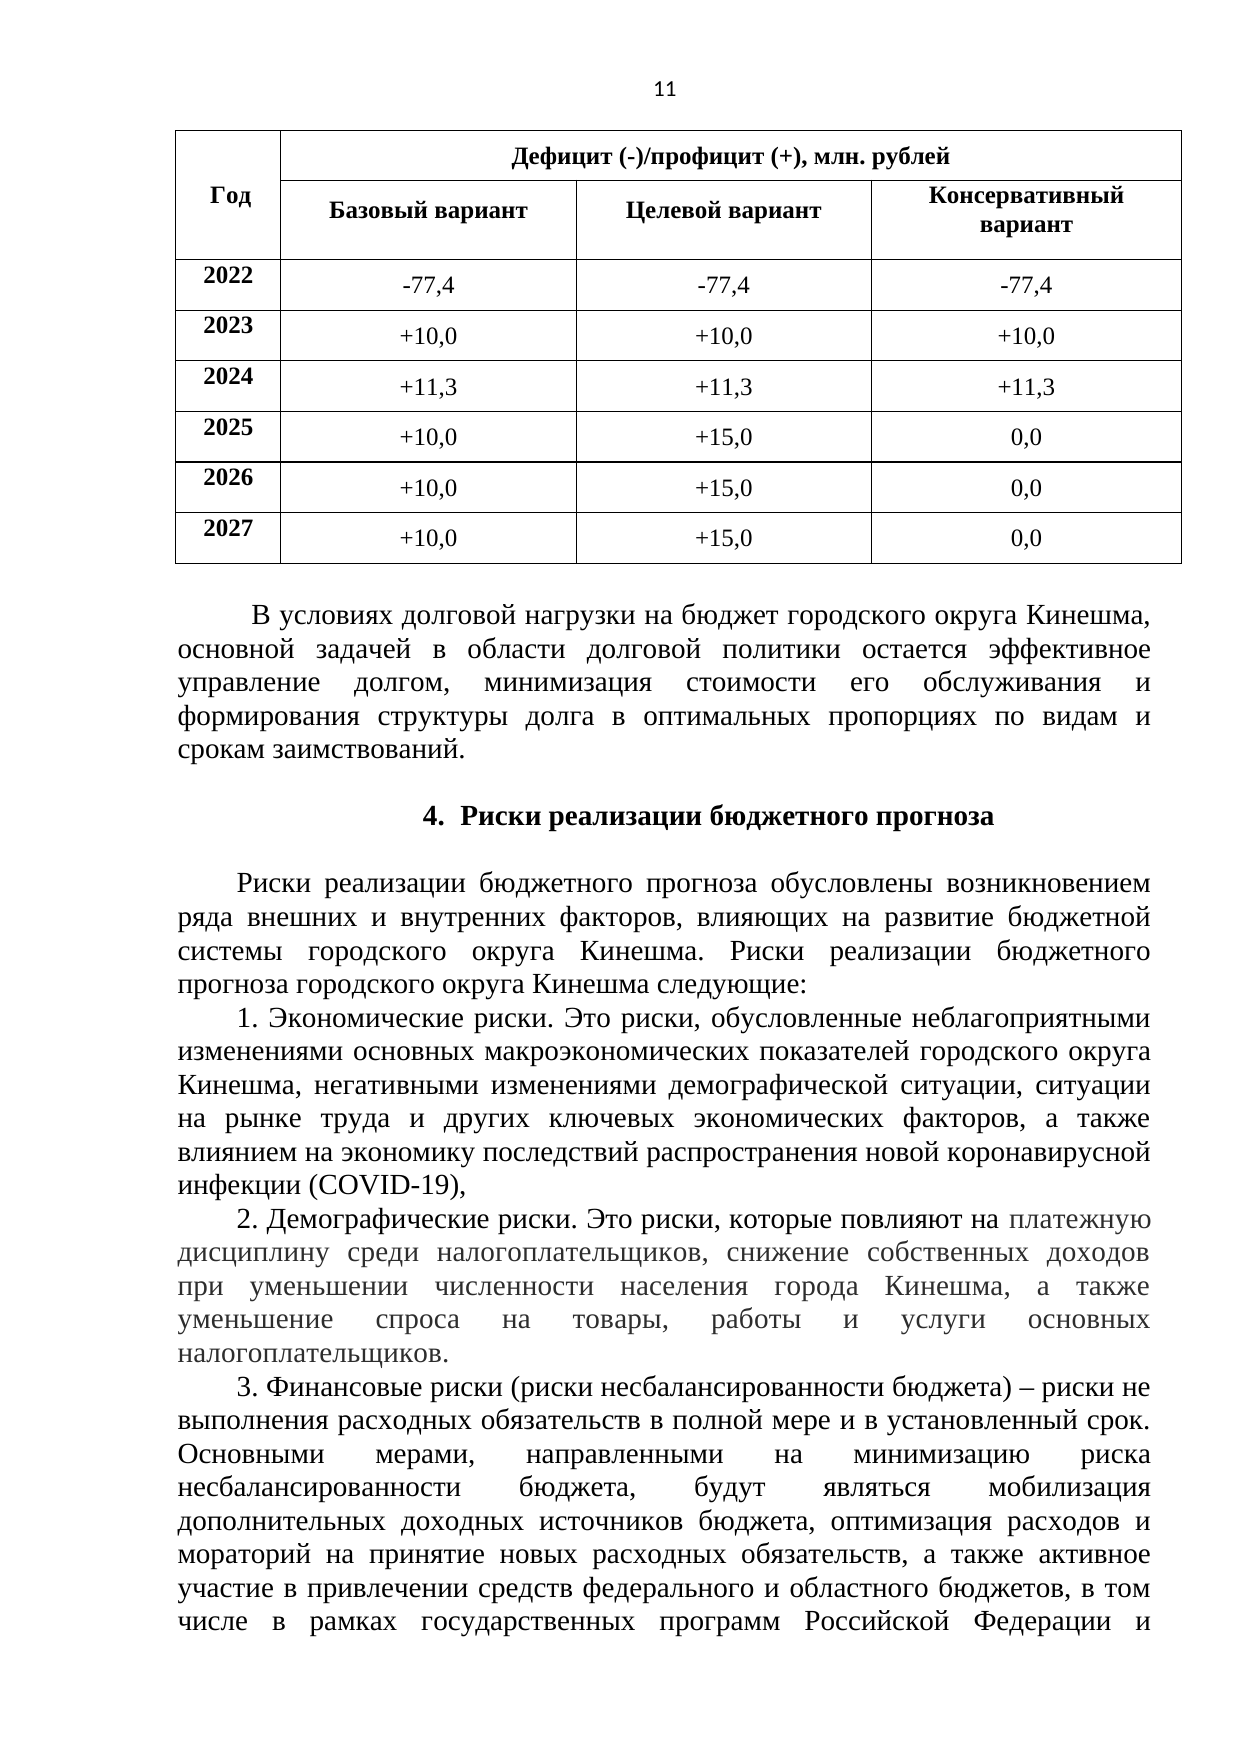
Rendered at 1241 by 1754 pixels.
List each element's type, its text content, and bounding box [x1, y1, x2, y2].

table_cell 2024 [176, 361, 280, 411]
table_cell 2027 [176, 513, 280, 563]
table_cell +10,0 [281, 412, 576, 461]
table_header Год [176, 131, 280, 259]
text 2. Демографические риски. Это риски, которые повлияют на платежную дисциплину среди налогоплательщиков, снижение собственных доходов при уменьшении численности населения города Кинешма, а также уменьшение спроса на товары, работы и услуги основных налогоплательщиков. [177, 1201, 1152, 1369]
table_cell 0,0 [872, 513, 1181, 563]
table_cell 2023 [176, 311, 280, 360]
text 1. Экономические риски. Это риски, обусловленные неблагоприятными изменениями основных макроэкономических показателей городского округа Кинешма, негативными изменениями демографической ситуации, ситуации на рынке труда и других ключевых экономических факторов, а также влиянием на экономику последствий распространения новой коронавирусной инфекции (COVID-19), [177, 1000, 1152, 1201]
table_cell 2025 [176, 412, 280, 461]
table_cell Целевой вариант [577, 181, 871, 259]
table_cell Консервативный вариант [872, 181, 1181, 259]
table_cell +11,3 [872, 361, 1181, 411]
table_cell +10,0 [872, 311, 1181, 360]
table_cell 0,0 [872, 412, 1181, 461]
table_cell 0,0 [872, 463, 1181, 512]
table_cell +15,0 [577, 463, 871, 512]
table_cell -77,4 [281, 260, 576, 309]
table_cell 2026 [176, 463, 280, 512]
table_cell +11,3 [577, 361, 871, 411]
table_cell +10,0 [281, 311, 576, 360]
text В условиях долговой нагрузки на бюджет городского округа Кинешма, основной задачей в области долговой политики остается эффективное управление долгом, минимизация стоимости его обслуживания и формирования структуры долга в оптимальных пропорциях по видам и срокам заимствований. [177, 597, 1152, 765]
table_cell +15,0 [577, 513, 871, 563]
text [177, 1369, 1152, 1637]
table_cell +10,0 [577, 311, 871, 360]
table_cell +11,3 [281, 361, 576, 411]
table_cell -77,4 [872, 260, 1181, 309]
table_cell Базовый вариант [281, 181, 576, 259]
table_header Дефицит (-)/профицит (+), млн. рублей [281, 131, 1181, 179]
table_cell +15,0 [577, 412, 871, 461]
table_cell -77,4 [577, 260, 871, 309]
list Риски реализации бюджетного прогноза [266, 798, 1152, 832]
text Риски реализации бюджетного прогноза обусловлены возникновением ряда внешних и внутренних факторов, влияющих на развитие бюджетной системы городского округа Кинешма. Риски реализации бюджетного прогноза городского округа Кинешма следующие: [177, 866, 1152, 1000]
table_cell 2022 [176, 260, 280, 309]
table_cell +10,0 [281, 463, 576, 512]
table_cell +10,0 [281, 513, 576, 563]
